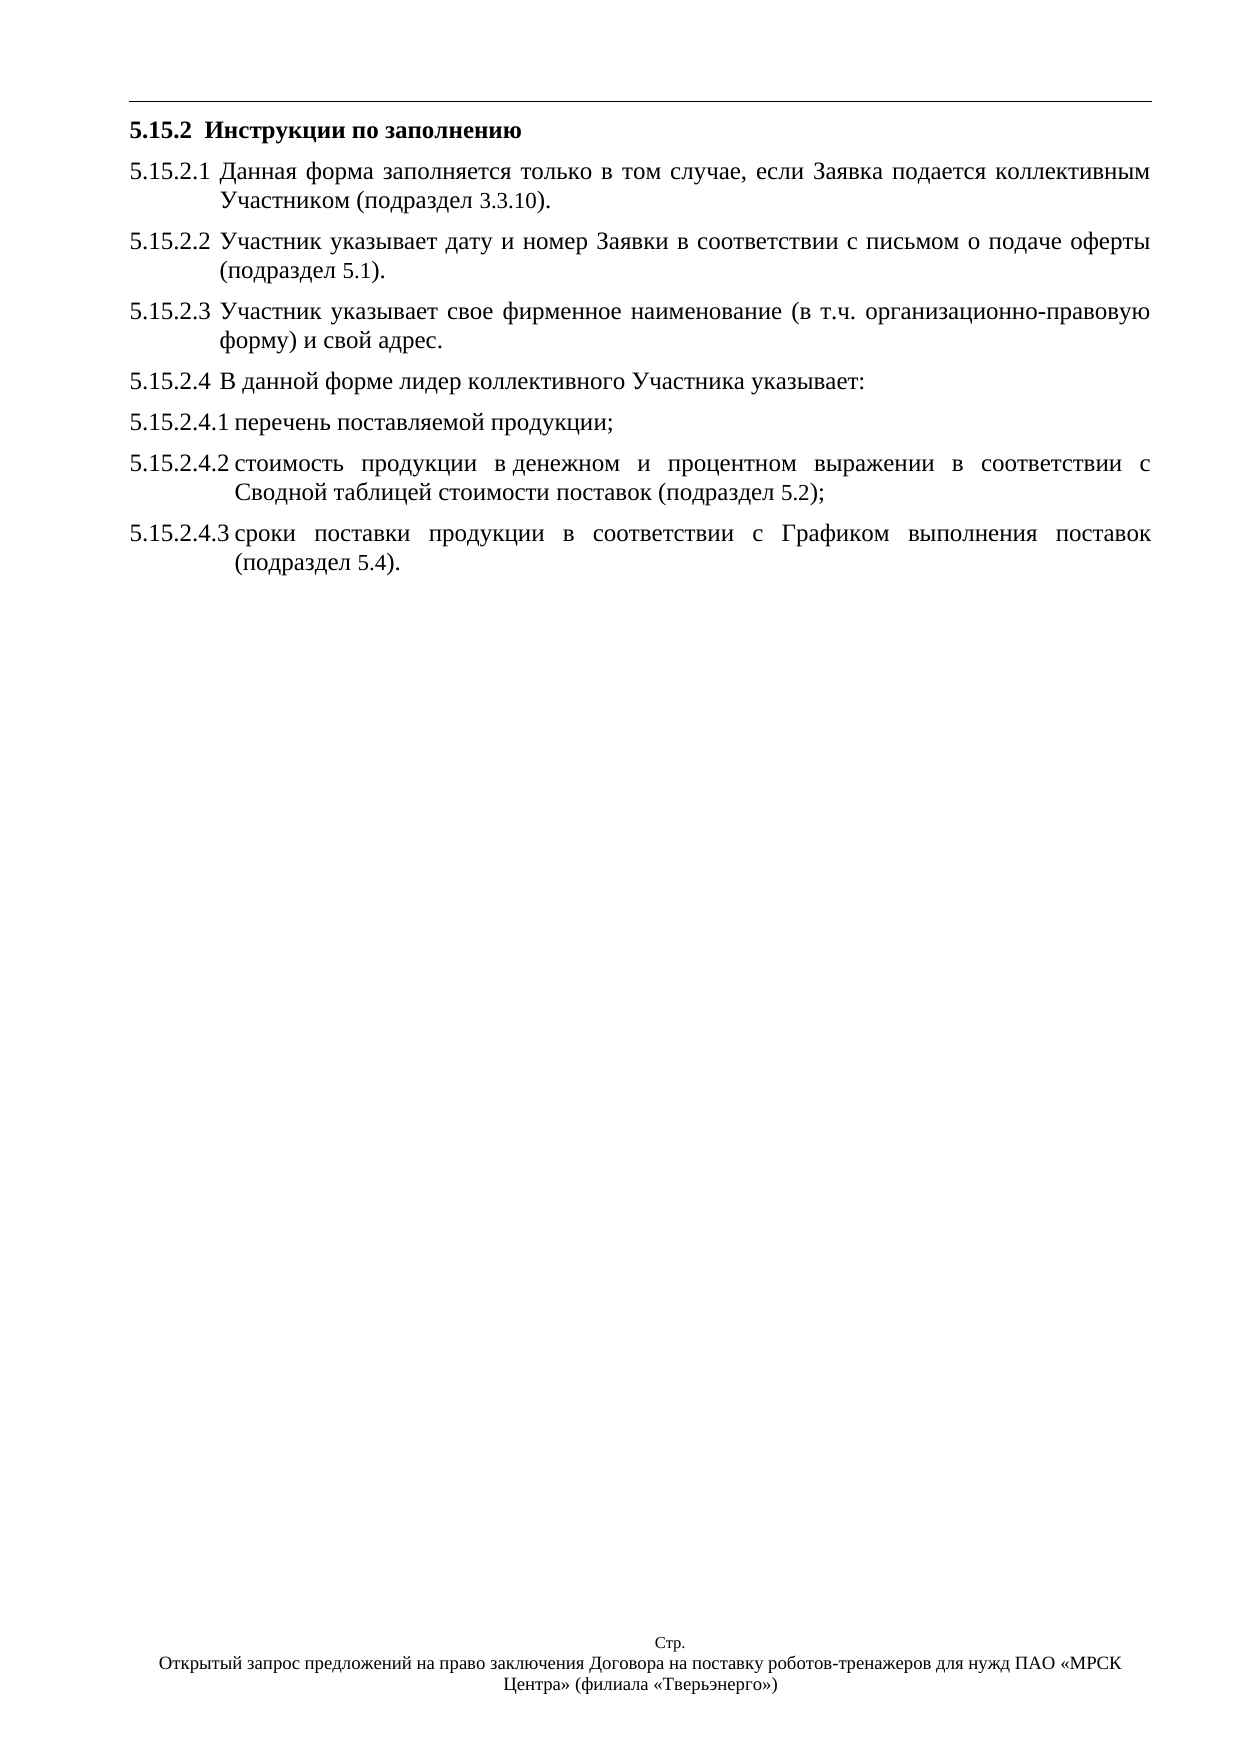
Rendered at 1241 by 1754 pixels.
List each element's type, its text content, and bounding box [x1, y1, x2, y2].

list Участник указывает свое фирменное наименование (в т.ч. организационно-правовую форму) и свой адрес. [129, 296, 1152, 353]
list Участник указывает дату и номер Заявки в соответствии с письмом о подаче оферты (подраздел 5.1). [129, 226, 1152, 283]
list Данная форма заполняется только в том случае, если Заявка подается коллективным Участником (подраздел 3.3.10). [129, 156, 1152, 213]
list перечень поставляемой продукции; [129, 407, 1152, 436]
list В данной форме лидер коллективного Участника указывает: [129, 366, 1152, 395]
subtitle Инструкции по заполнению [129, 115, 1152, 143]
list сроки поставки продукции в соответствии с Графиком выполнения поставок (подраздел 5.4). [129, 518, 1152, 576]
list стоимость продукции в денежном и процентном выражении в соответствии с Сводной таблицей стоимости поставок (подраздел 5.2); [129, 448, 1152, 506]
